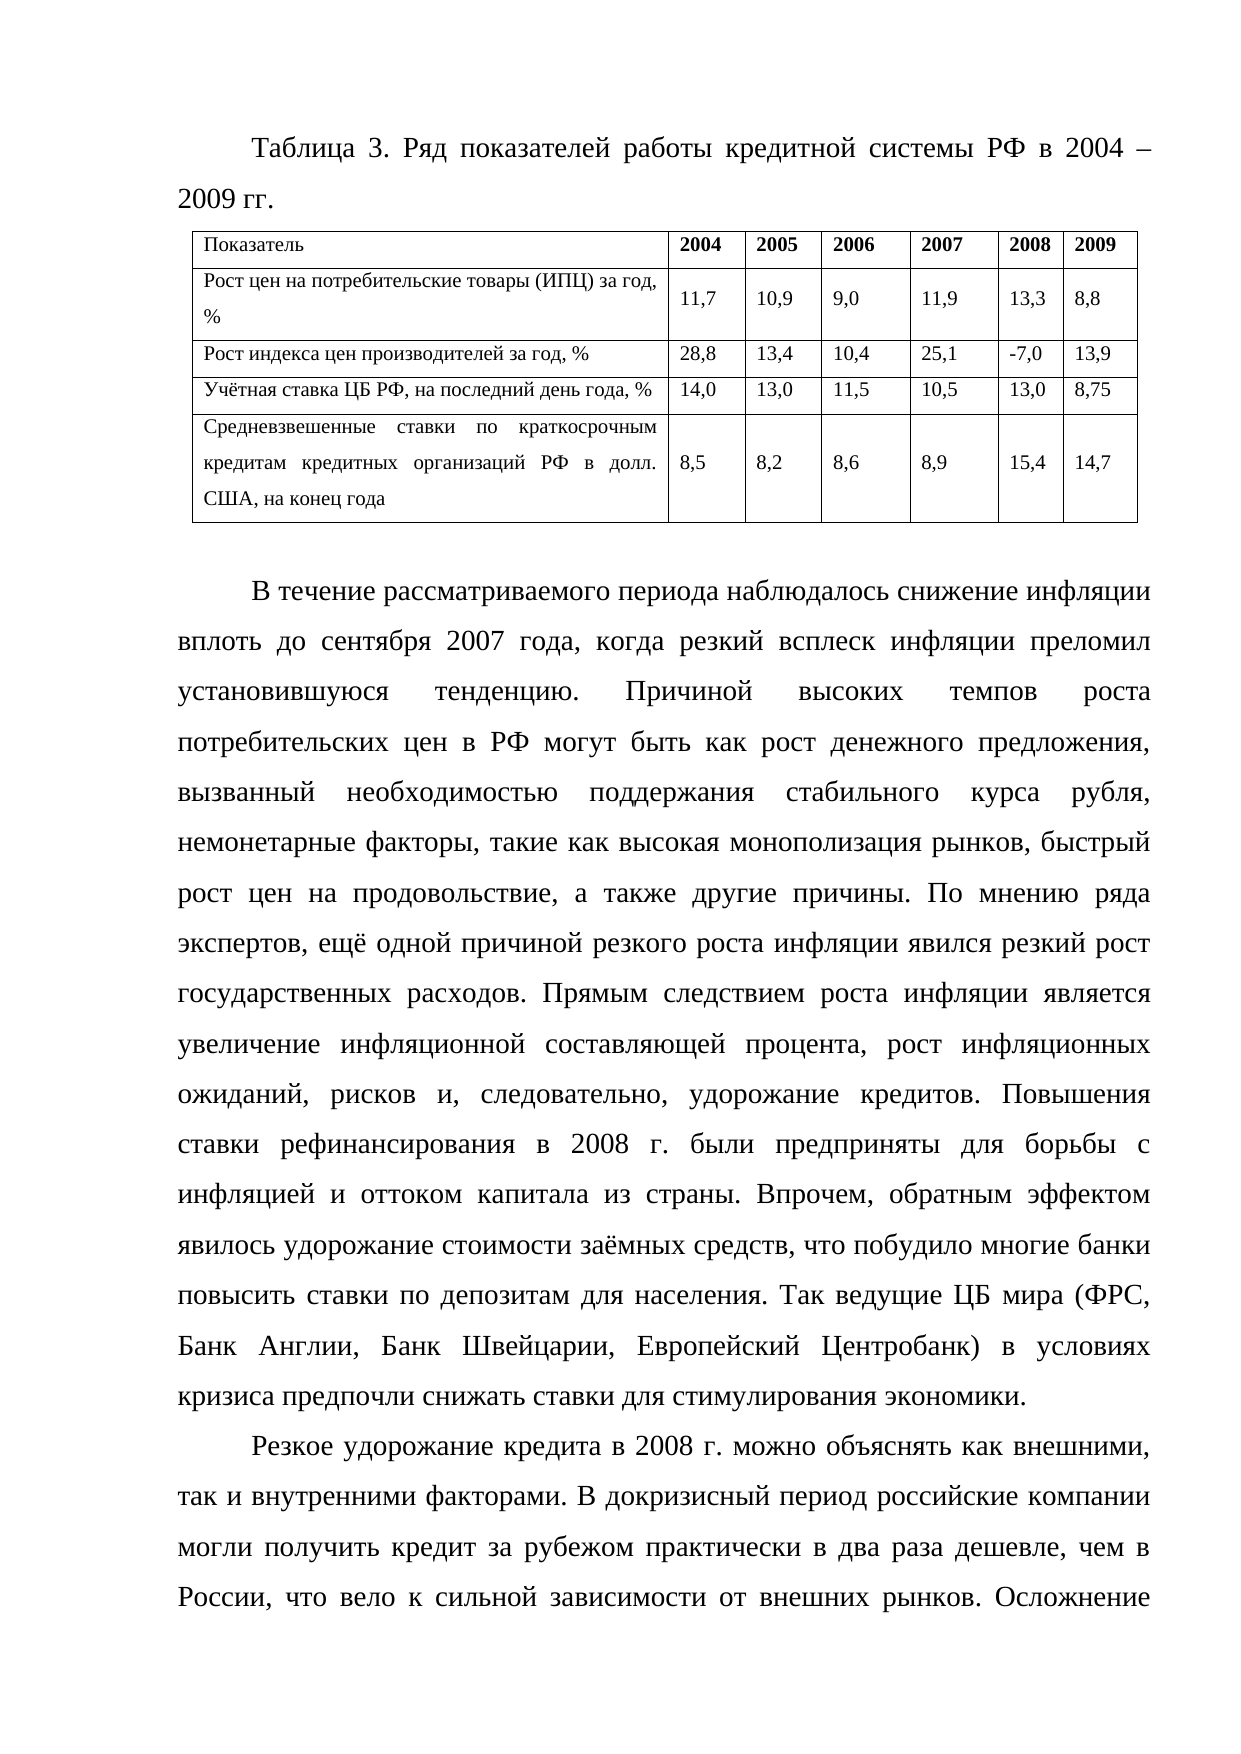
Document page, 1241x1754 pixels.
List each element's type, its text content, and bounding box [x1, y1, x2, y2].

table_cell 13,3 [999, 269, 1063, 340]
table_cell 13,9 [1064, 341, 1137, 377]
table_cell 8,75 [1064, 378, 1137, 413]
text Таблица 3. Ряд показателей работы кредитной системы РФ в 2004 – 2009 гг. [177, 131, 1152, 214]
table_cell 9,0 [822, 269, 910, 340]
table_cell 14,0 [669, 378, 745, 413]
table_cell 28,8 [669, 341, 745, 377]
table_cell Средневзвешенные ставки по краткосрочным кредитам кредитных организаций РФ в долл. США, на конец года [193, 415, 668, 522]
table_cell 14,7 [1064, 415, 1137, 522]
table_cell 8,9 [911, 415, 998, 522]
text В течение рассматриваемого периода наблюдалось снижение инфляции вплоть до сентября 2007 года, когда резкий всплеск инфляции преломил установившуюся тенденцию. Причиной высоких темпов роста потребительских цен в РФ могут быть как рост денежного предложения, вызванный необходимостью поддержания стабильного курса рубля, немонетарные факторы, такие как высокая монополизация рынков, быстрый рост цен на продовольствие, а также другие причины. По мнению ряда экспертов, ещё одной причиной резкого роста инфляции явился резкий рост государственных расходов. Прямым следствием роста инфляции является увеличение инфляционной составляющей процента, рост инфляционных ожиданий, рисков и, следовательно, удорожание кредитов. Повышения ставки рефинансирования в 2008 г. были предприняты для борьбы с инфляцией и оттоком капитала из страны. Впрочем, обратным эффектом явилось удорожание стоимости заёмных средств, что побудило многие банки повысить ставки по депозитам для населения. Так ведущие ЦБ мира (ФРС, Банк Англии, Банк Швейцарии, Европейский Центробанк) в условиях кризиса предпочли снижать ставки для стимулирования экономики. [177, 573, 1152, 1411]
table_cell 10,5 [911, 378, 998, 413]
table_cell 10,4 [822, 341, 910, 377]
table_cell 8,5 [669, 415, 745, 522]
table_header 2005 [746, 232, 821, 268]
table_cell Учётная ставка ЦБ РФ, на последний день года, % [193, 378, 668, 413]
table_cell 15,4 [999, 415, 1063, 522]
table_cell 13,0 [999, 378, 1063, 413]
table_cell 11,9 [911, 269, 998, 340]
table_cell 8,6 [822, 415, 910, 522]
table_cell 13,0 [746, 378, 821, 413]
table_cell Рост индекса цен производителей за год, % [193, 341, 668, 377]
table_cell 11,7 [669, 269, 745, 340]
table_cell 10,9 [746, 269, 821, 340]
table_cell 11,5 [822, 378, 910, 413]
table_cell Рост цен на потребительские товары (ИПЦ) за год, % [193, 269, 668, 340]
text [177, 1428, 1152, 1613]
table_header 2008 [999, 232, 1063, 268]
table_cell 13,4 [746, 341, 821, 377]
table_header 2006 [822, 232, 910, 268]
table_cell 25,1 [911, 341, 998, 377]
table_cell 8,8 [1064, 269, 1137, 340]
table_header Показатель [193, 232, 668, 268]
table_header 2009 [1064, 232, 1137, 268]
table_header 2004 [669, 232, 745, 268]
table_cell -7,0 [999, 341, 1063, 377]
table_header 2007 [911, 232, 998, 268]
table_cell 8,2 [746, 415, 821, 522]
